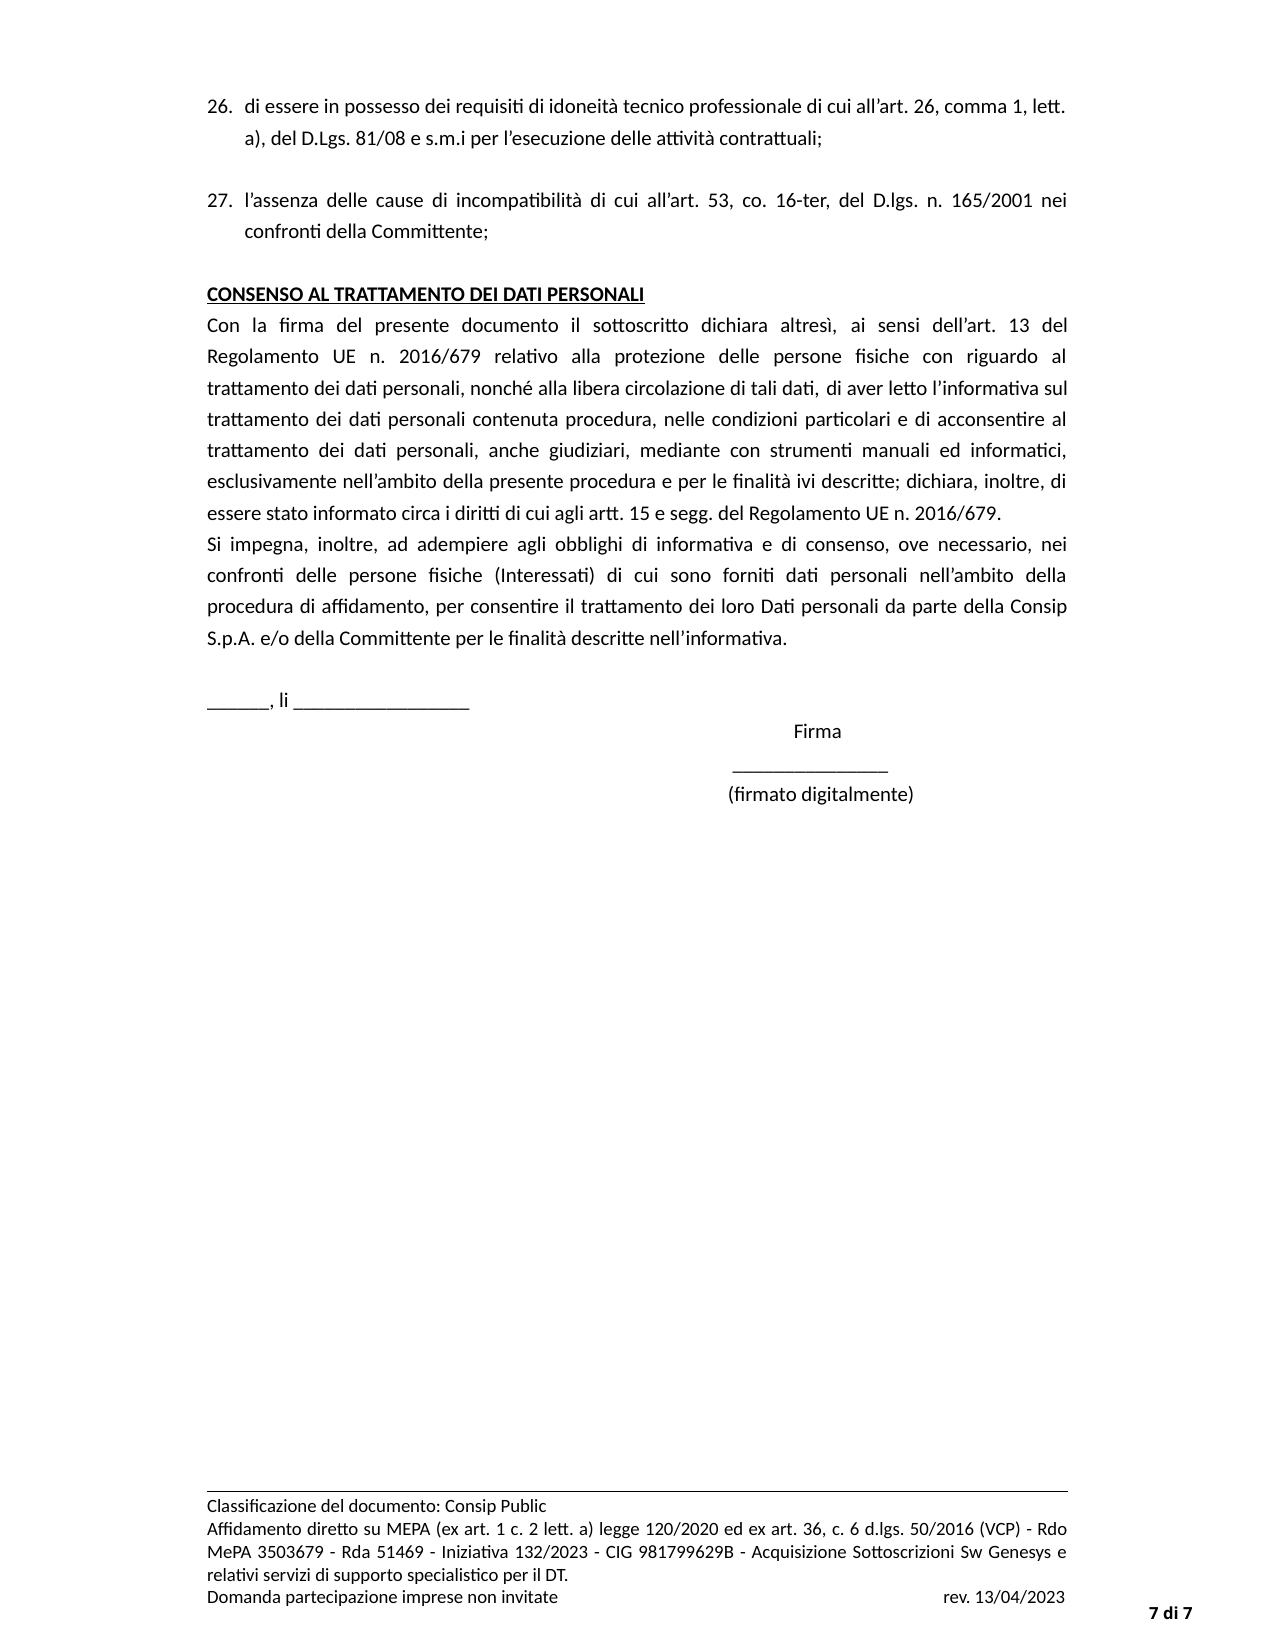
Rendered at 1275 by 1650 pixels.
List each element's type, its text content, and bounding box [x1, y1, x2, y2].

list CONSENSO AL TRATTAMENTO DEI DATI PERSONALI [207, 276, 1068, 307]
list di essere in possesso dei requisiti di idoneità tecnico professionale di cui all’art. 26, comma 1, lett. a), del D.Lgs. 81/08 e s.m.i per l’esecuzione delle attività contrattuali; [207, 89, 1068, 151]
text Si impegna, inoltre, ad adempiere agli obblighi di informativa e di consenso, ove necessario, nei confronti delle persone fisiche (Interessati) di cui sono forniti dati personali nell’ambito della procedura di affidamento, per consentire il trattamento dei loro Dati personali da parte della Consip S.p.A. e/o della Committente per le finalità descritte nell’informativa. [207, 526, 1068, 651]
text ______, li _________________ [207, 682, 1068, 714]
list l’assenza delle cause di incompatibilità di cui all’art. 53, co. 16-ter, del D.lgs. n. 165/2001 nei confronti della Committente; [207, 182, 1068, 245]
text _______________ [207, 745, 1068, 776]
text Firma [263, 714, 1068, 745]
text Con la firma del presente documento il sottoscritto dichiara altresì, ai sensi dell’art. 13 del Regolamento UE n. 2016/679 relativo alla protezione delle persone fisiche con riguardo al trattamento dei dati personali, nonché alla libera circolazione di tali dati, di aver letto l’informativa sul trattamento dei dati personali contenuta procedura, nelle condizioni particolari e di acconsentire al trattamento dei dati personali, anche giudiziari, mediante con strumenti manuali ed informatici, esclusivamente nell’ambito della presente procedura e per le finalità ivi descritte; dichiara, inoltre, di essere stato informato circa i diritti di cui agli artt. 15 e segg. del Regolamento UE n. 2016/679. [207, 307, 1068, 526]
text (firmato digitalmente) [723, 776, 1068, 807]
